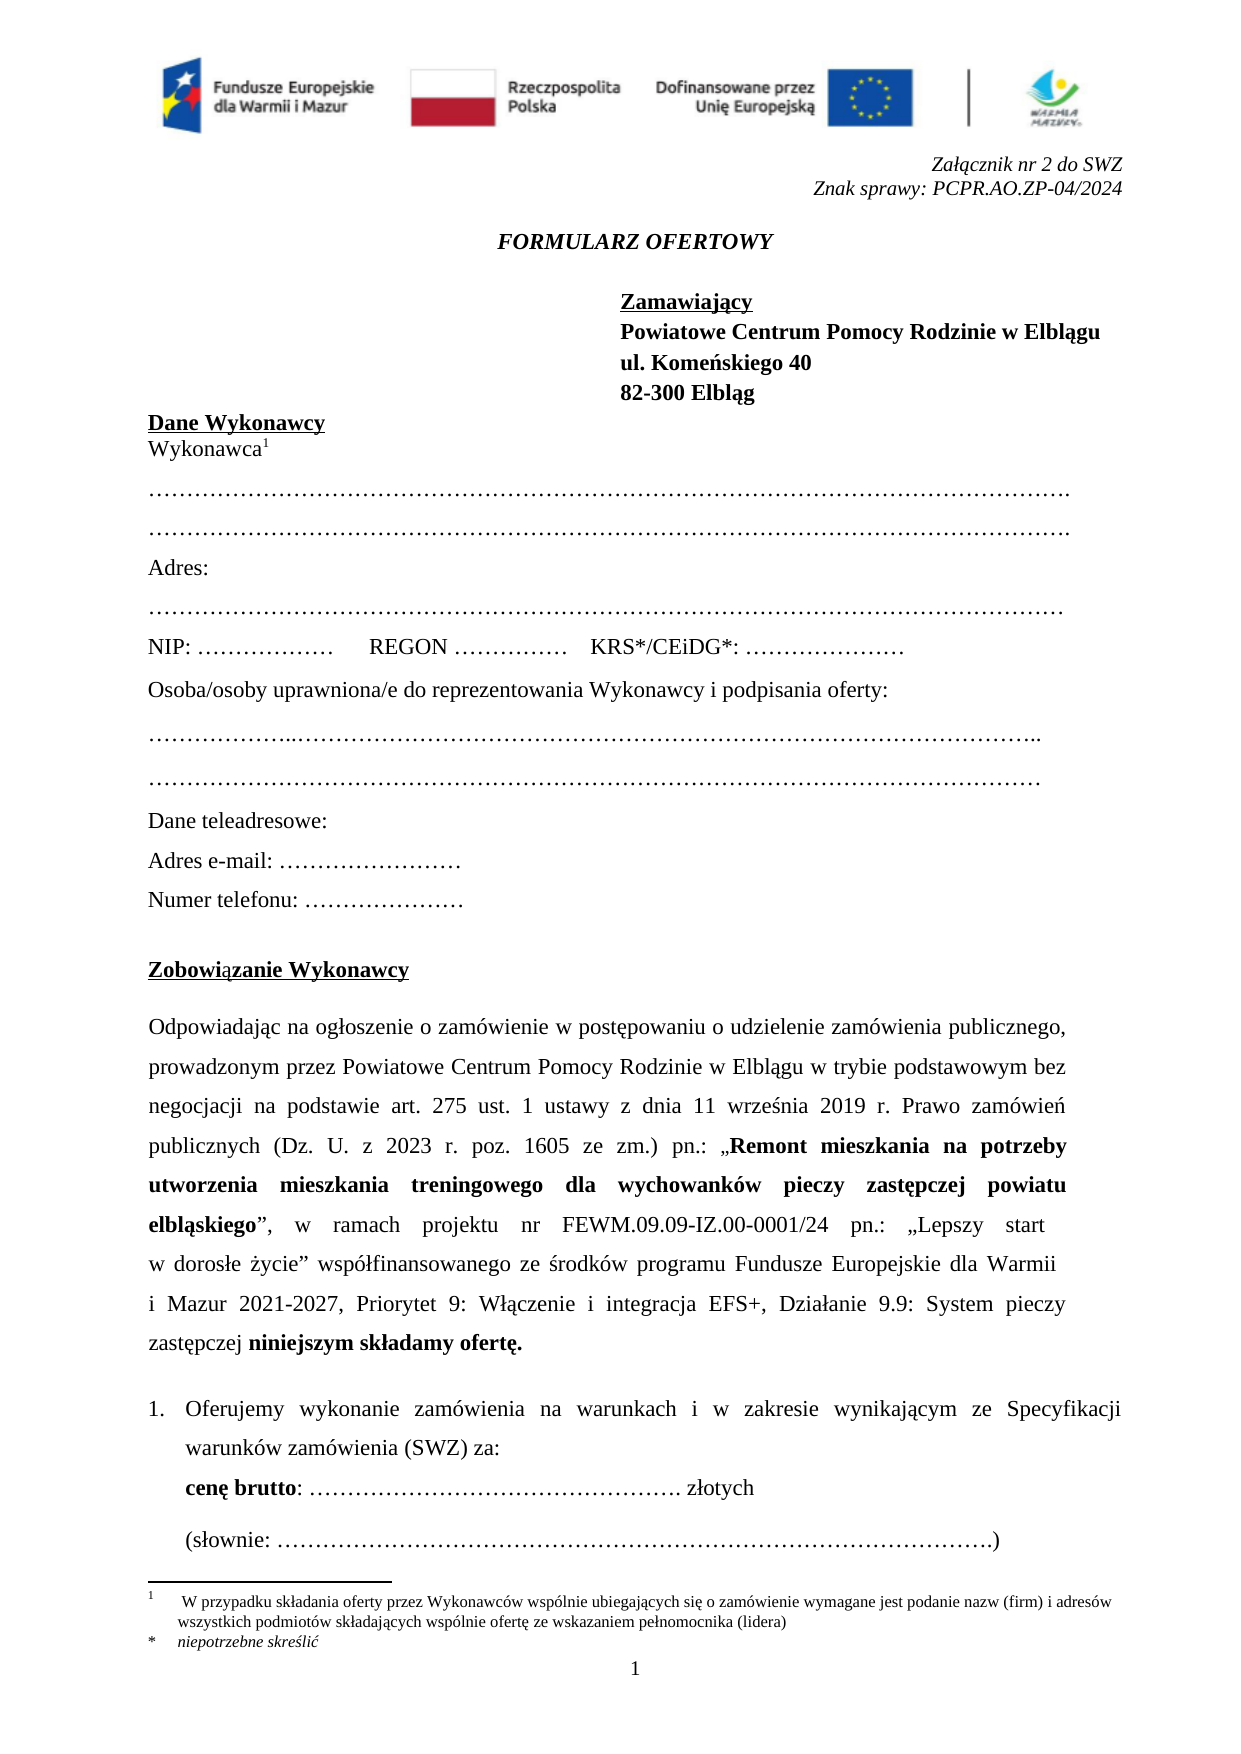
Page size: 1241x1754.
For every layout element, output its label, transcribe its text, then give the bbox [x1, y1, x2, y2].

text Zamawiający [620, 288, 1122, 314]
text Zobowiązanie Wykonawcy [148, 956, 1122, 982]
text ………………..…………………………………………………………………………………….. [148, 720, 1122, 746]
text Powiatowe Centrum Pomocy Rodzinie w Elblągu [148, 318, 1122, 345]
text FORMULARZ OFERTOWY [148, 228, 1122, 254]
text Osoba/osoby uprawniona/e do reprezentowania Wykonawcy i podpisania oferty: [148, 676, 1122, 703]
text cenę brutto: …………………………………………. złotych [185, 1474, 1122, 1500]
text ………………………………………………………………………………………………………… [148, 593, 1122, 620]
text NIP: ……………… REGON …………… KRS*/CEiDG*: ………………… [148, 633, 1122, 659]
text Dane Wykonawcy [148, 409, 1122, 435]
text Znak sprawy: PCPR.AO.ZP-04/2024 [148, 176, 1122, 200]
text Adres e-mail: …………………… [148, 847, 1122, 873]
text Wykonawca [148, 435, 1122, 462]
text Odpowiadając na ogłoszenie o zamówienie w postępowaniu o udzielenie zamówienia publicznego, prowadzonym przez Powiatowe Centrum Pomocy Rodzinie w Elblągu w trybie podstawowym bez negocjacji na podstawie art. 275 ust. 1 ustawy z dnia 11 września 2019 r. Prawo zamówień publicznych (Dz. U. z 2023 r. poz. 1605 ze zm.) pn.: „Remont mieszkania na potrzeby utworzenia mieszkania treningowego dla wychowanków pieczy zastępczej powiatu elbląskiego”, w ramach projektu nr FEWM.09.09-IZ.00-0001/24 pn.: „Lepszy start w dorosłe życie” współfinansowanego ze środków programu Fundusze Europejskie dla Warmii i Mazur 2021-2027, Priorytet 9: Włączenie i integracja EFS+, Działanie 9.9: System pieczy zastępczej niniejszym składamy ofertę. [148, 1013, 1067, 1355]
text Dane teleadresowe: [148, 807, 1122, 834]
text Numer telefonu: ………………… [148, 886, 1122, 913]
text 82-300 Elbląg [148, 379, 1122, 405]
text (słownie: ………………………………………………………………………………….) [185, 1526, 1122, 1552]
text ……………………………………………………………………………………………………… [148, 764, 1122, 790]
list Oferujemy wykonanie zamówienia na warunkach i w zakresie wynikającym ze Specyfikacji warunków zamówienia (SWZ) za: [148, 1395, 1122, 1461]
text Adres: [148, 554, 1122, 580]
text ul. Komeńskiego 40 [148, 349, 1122, 375]
text Załącznik nr 2 do SWZ [148, 152, 1122, 176]
text …………………………………………………………………………………………………………. [148, 475, 1122, 501]
picture [147, 44, 1123, 152]
text …………………………………………………………………………………………………………. [148, 514, 1122, 541]
